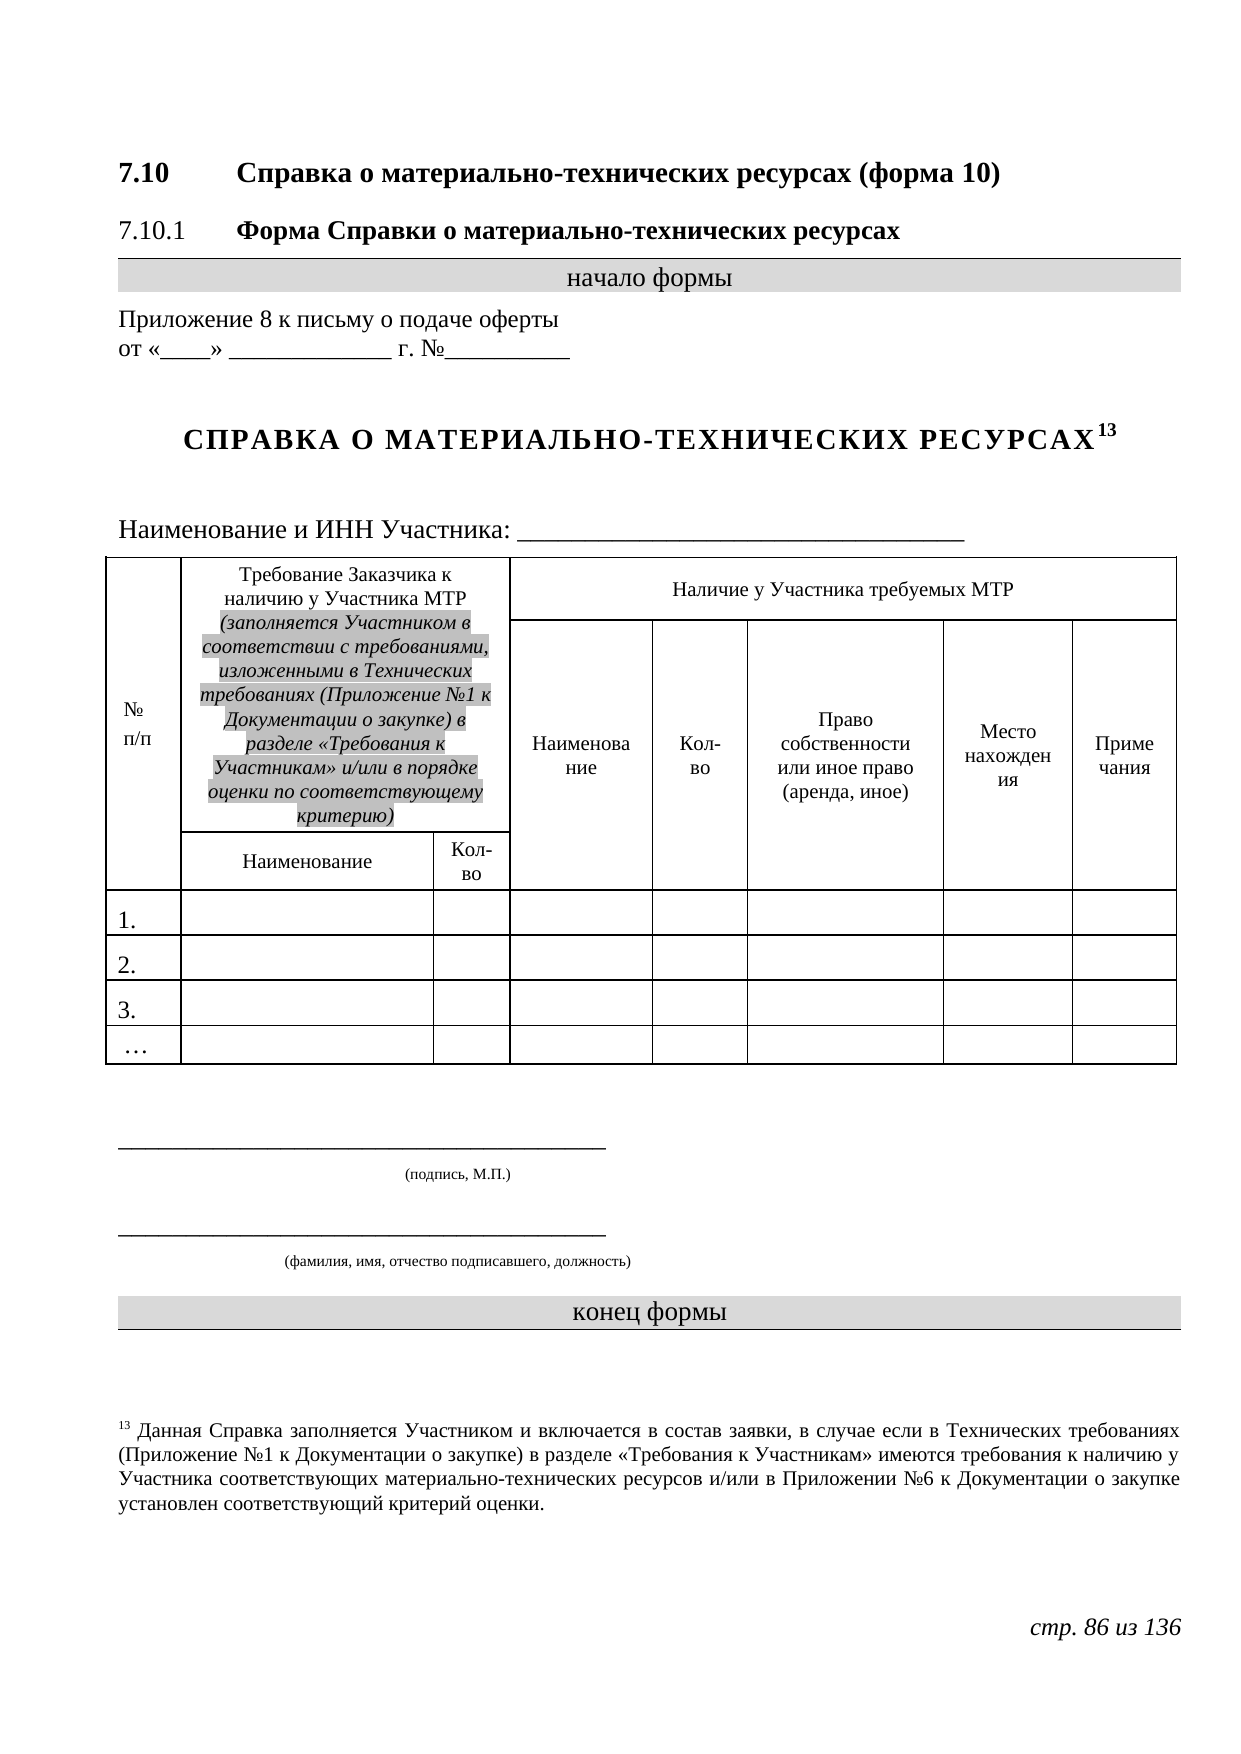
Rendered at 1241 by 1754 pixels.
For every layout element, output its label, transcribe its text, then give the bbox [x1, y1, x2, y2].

text Форма Справки о материально-технических ресурсах [118, 214, 1181, 245]
table_cell [944, 936, 1072, 979]
text ____________________________________ [118, 1208, 1181, 1239]
table_cell Наименование [511, 621, 652, 889]
table_cell [1073, 936, 1176, 979]
table_header Наличие у Участника требуемых МТР [511, 558, 1176, 619]
table_cell [748, 981, 943, 1024]
table_cell [182, 891, 433, 934]
table_cell Право собственности или иное право (аренда, иное) [748, 621, 943, 889]
table_cell Кол-во [434, 833, 509, 889]
table_cell [944, 1026, 1072, 1063]
table_cell [748, 936, 943, 979]
table_cell [511, 936, 652, 979]
table_header № п/п [107, 558, 180, 889]
text ____________________________________ [118, 1121, 1181, 1152]
table_cell [182, 1026, 433, 1063]
text (подпись, М.П.) [118, 1164, 797, 1196]
table_cell [748, 1026, 943, 1063]
table_cell [748, 891, 943, 934]
table_cell [434, 936, 509, 979]
table_cell Кол-во [653, 621, 747, 889]
table_cell [653, 891, 747, 934]
table_cell [434, 891, 509, 934]
table_cell [434, 1026, 509, 1063]
table_cell [653, 936, 747, 979]
table_cell Место нахождения [944, 621, 1072, 889]
table_cell [653, 981, 747, 1024]
table_cell Примечания [1073, 621, 1176, 889]
table_header Требование Заказчика к наличию у Участника МТР (заполняется Участником в соответствии с требованиями, изложенными в Технических требованиях (Приложение №1 к Документации о закупке) в разделе «Требования к Участникам» и/или в порядке оценки по соответствующему критерию) [182, 558, 509, 831]
text Приложение 8 к письму о подаче оферты от «____» _____________ г. №__________ [118, 304, 1181, 362]
table_cell [511, 981, 652, 1024]
text (фамилия, имя, отчество подписавшего, должность) [118, 1252, 797, 1283]
table_cell [511, 1026, 652, 1063]
table_cell [511, 891, 652, 934]
table_cell Наименование [182, 833, 433, 889]
table_cell [182, 981, 433, 1024]
text начало формы [118, 259, 1181, 292]
table_cell [944, 981, 1072, 1024]
table_cell [1073, 981, 1176, 1024]
text Наименование и ИНН Участника: _________________________________ [118, 513, 1181, 544]
subtitle Справка о материально-технических ресурсах (форма 10) [118, 156, 1181, 189]
table_cell [1073, 891, 1176, 934]
table_cell [1073, 1026, 1176, 1063]
table_cell [434, 981, 509, 1024]
table_cell [182, 936, 433, 979]
table_cell … [107, 1026, 180, 1063]
table_cell [107, 891, 180, 934]
table_cell [107, 936, 180, 979]
text конец формы [118, 1296, 1181, 1329]
table_cell [944, 891, 1072, 934]
text Справка о материально-технических ресурсах [118, 418, 1181, 457]
table_cell [653, 1026, 747, 1063]
table_cell [107, 981, 180, 1024]
